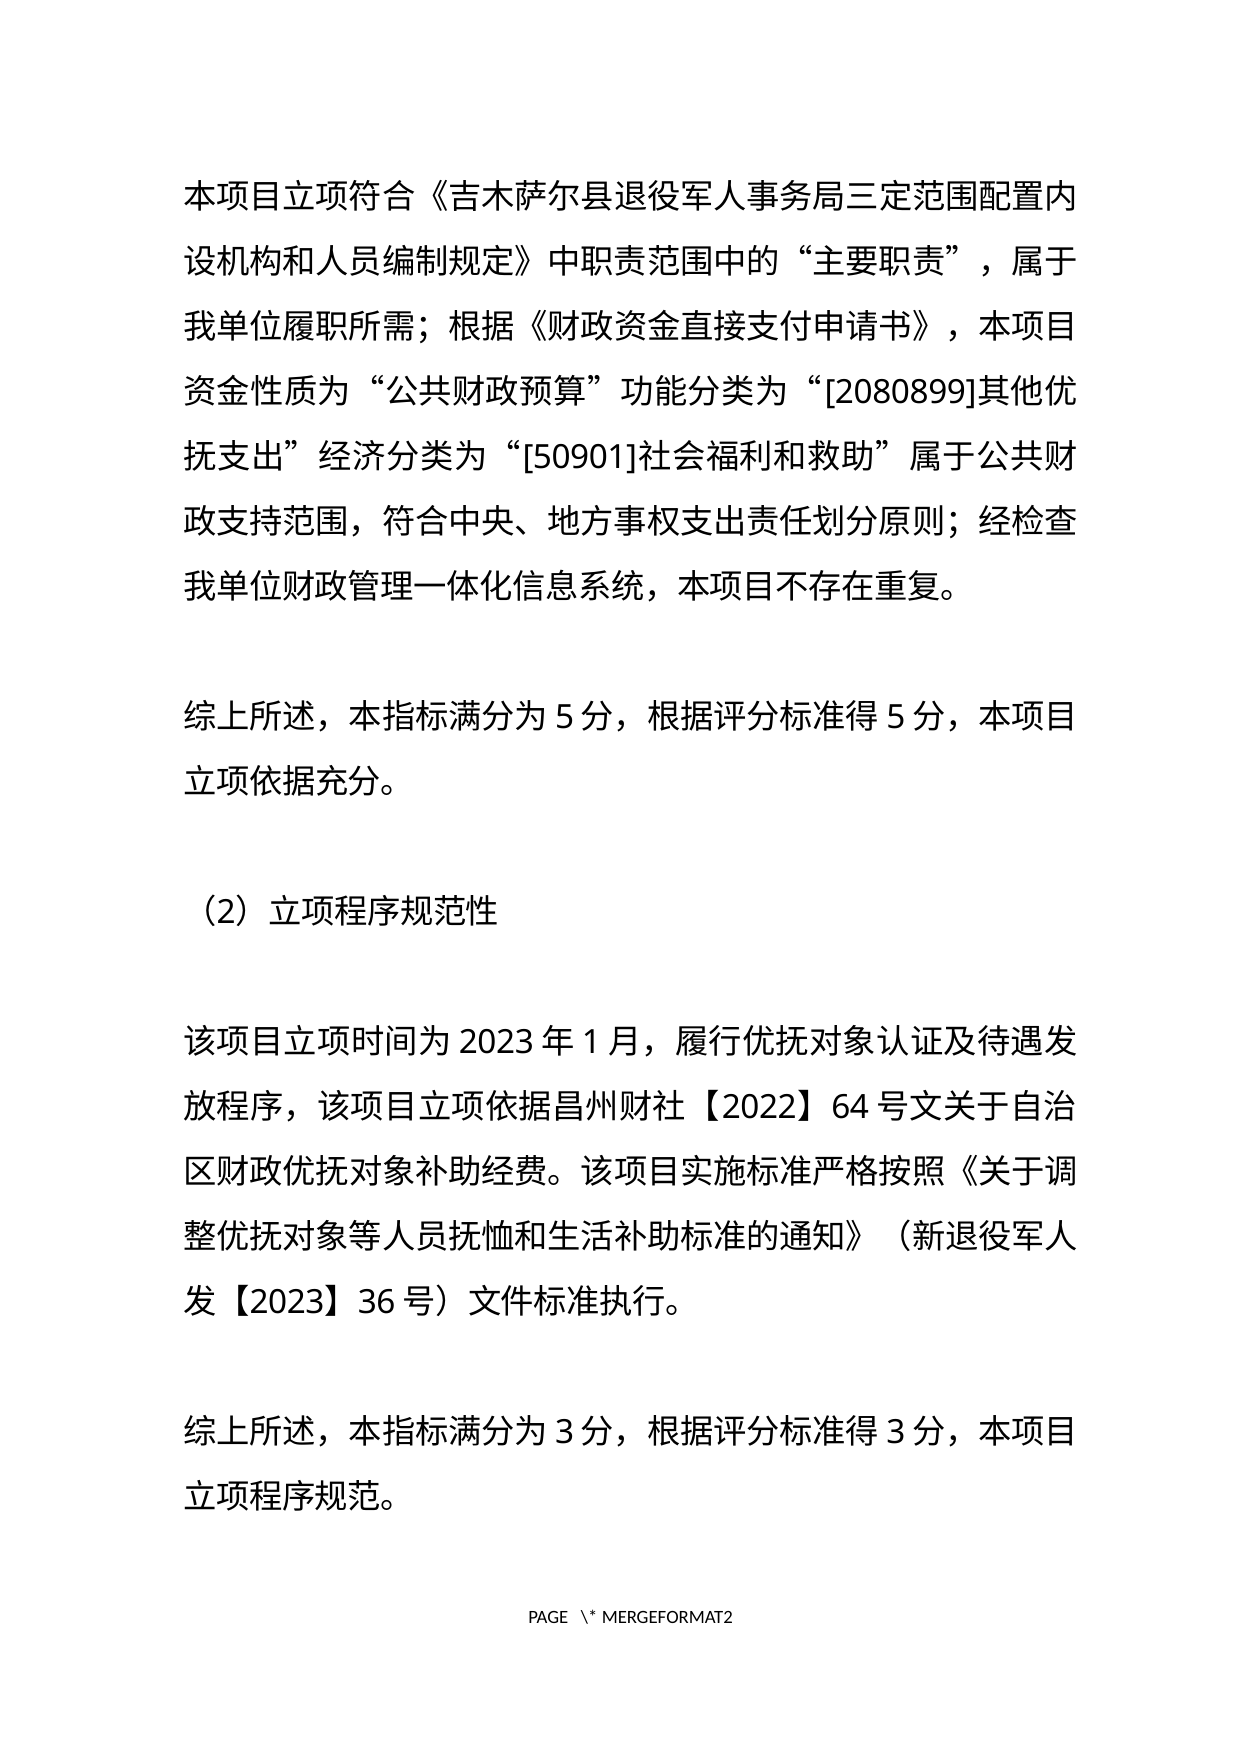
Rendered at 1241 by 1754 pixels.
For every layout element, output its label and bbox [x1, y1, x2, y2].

text [183, 162, 1078, 1527]
